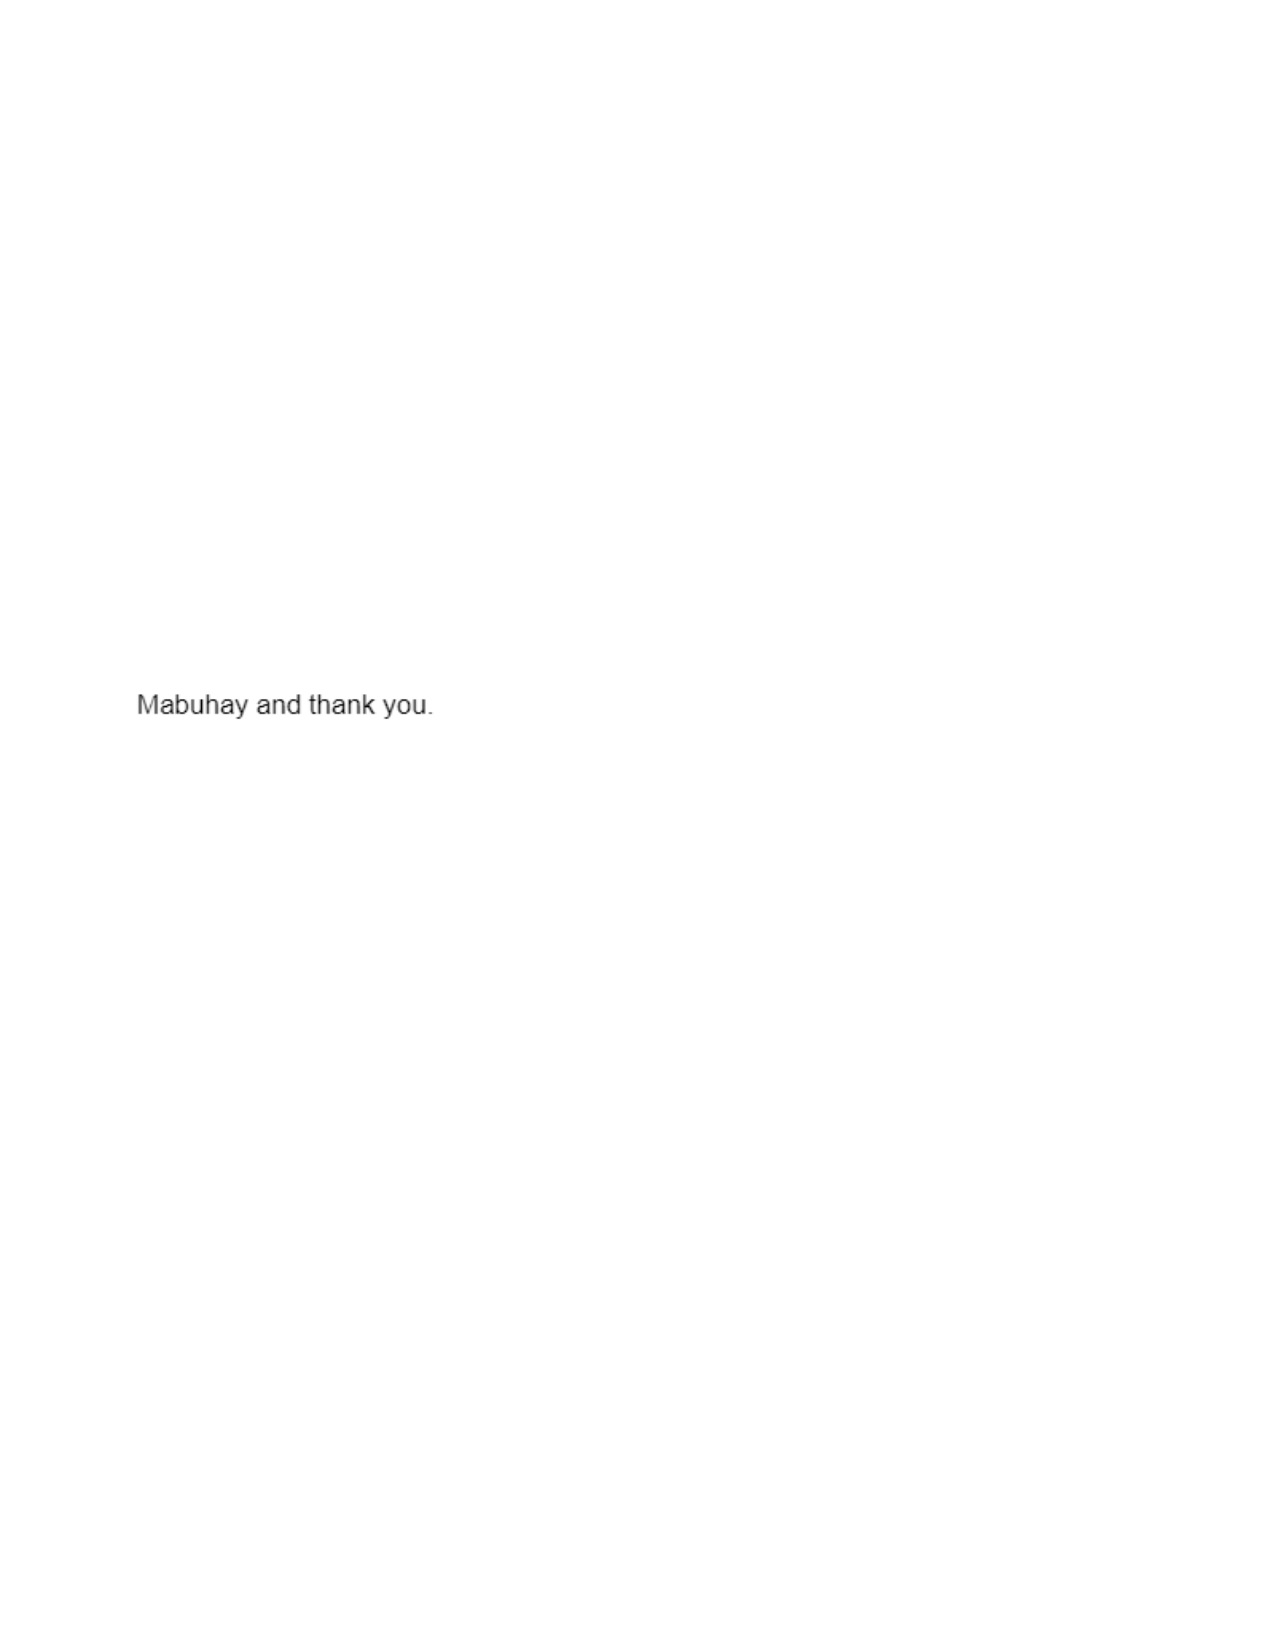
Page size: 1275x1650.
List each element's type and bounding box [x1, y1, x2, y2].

picture [109, 673, 1080, 850]
